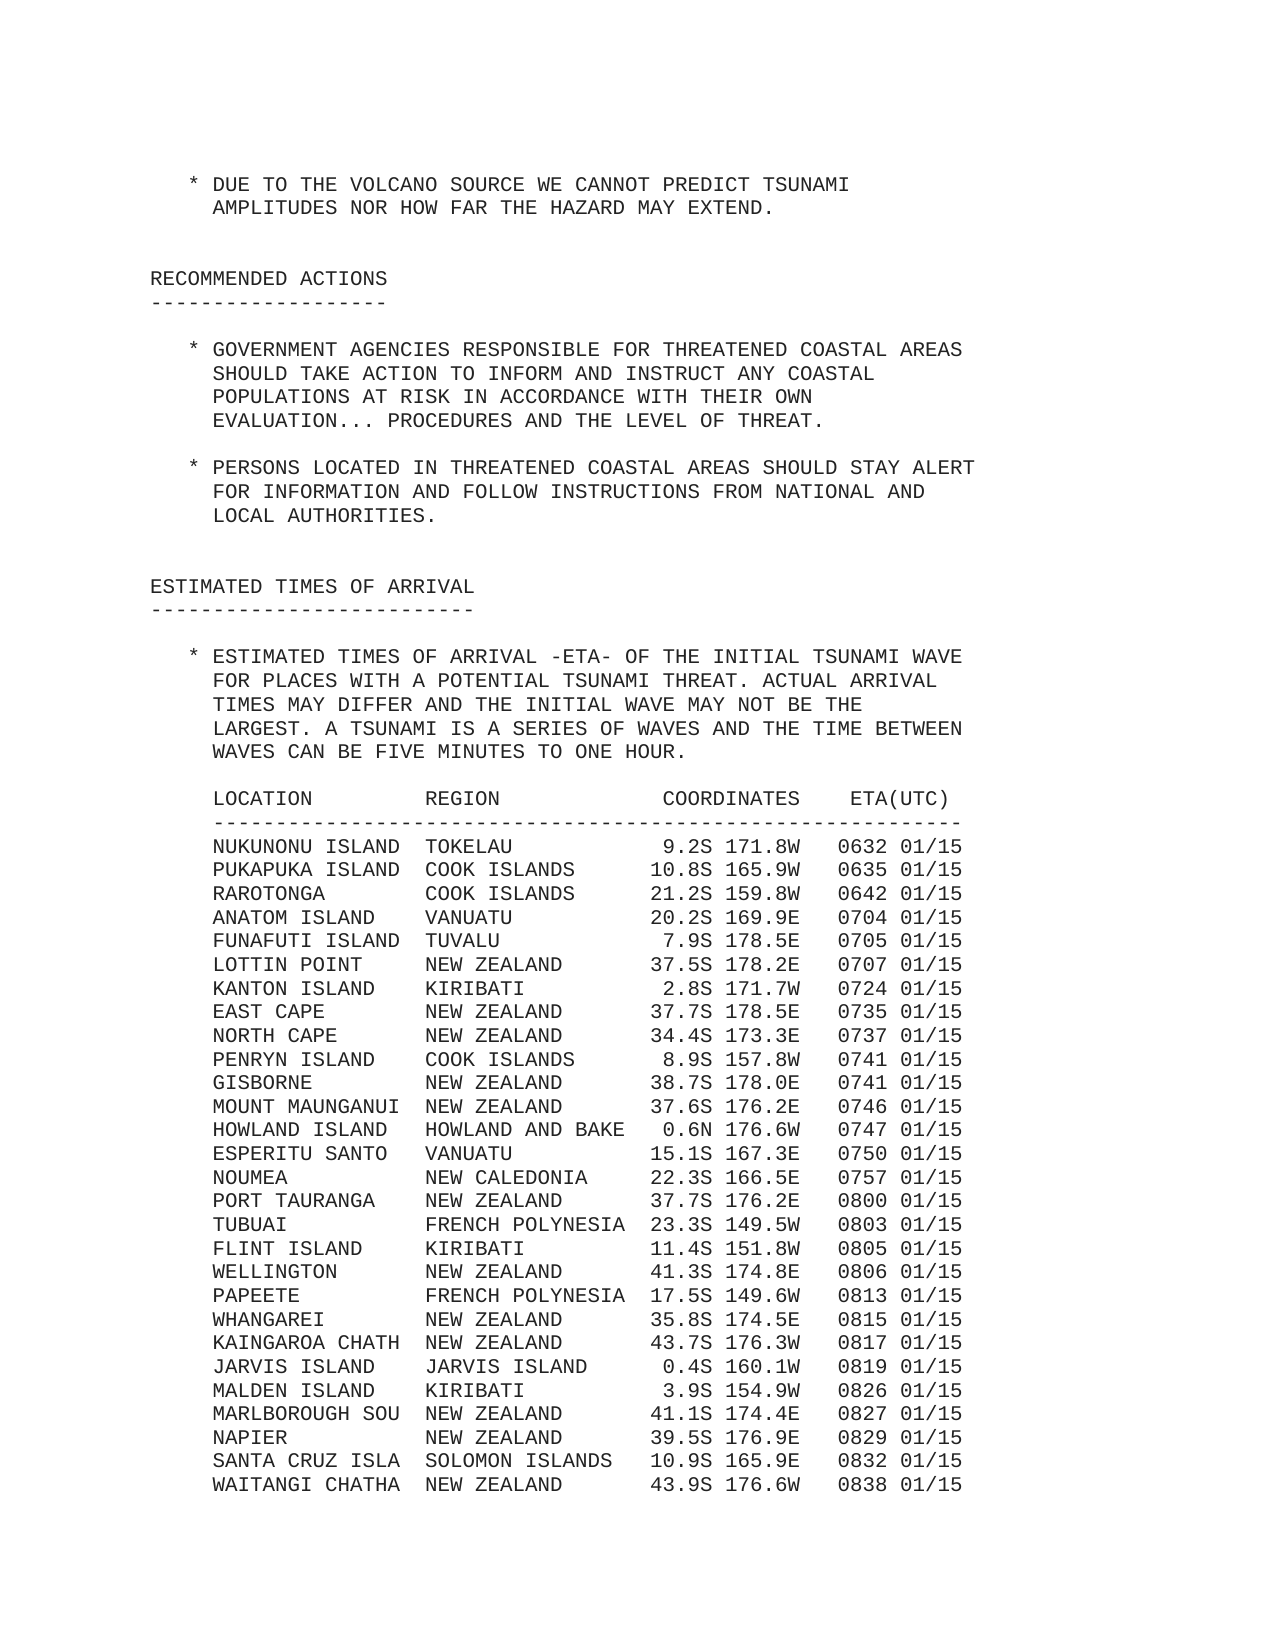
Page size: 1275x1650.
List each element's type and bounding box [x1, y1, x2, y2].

text [150, 150, 1125, 1498]
